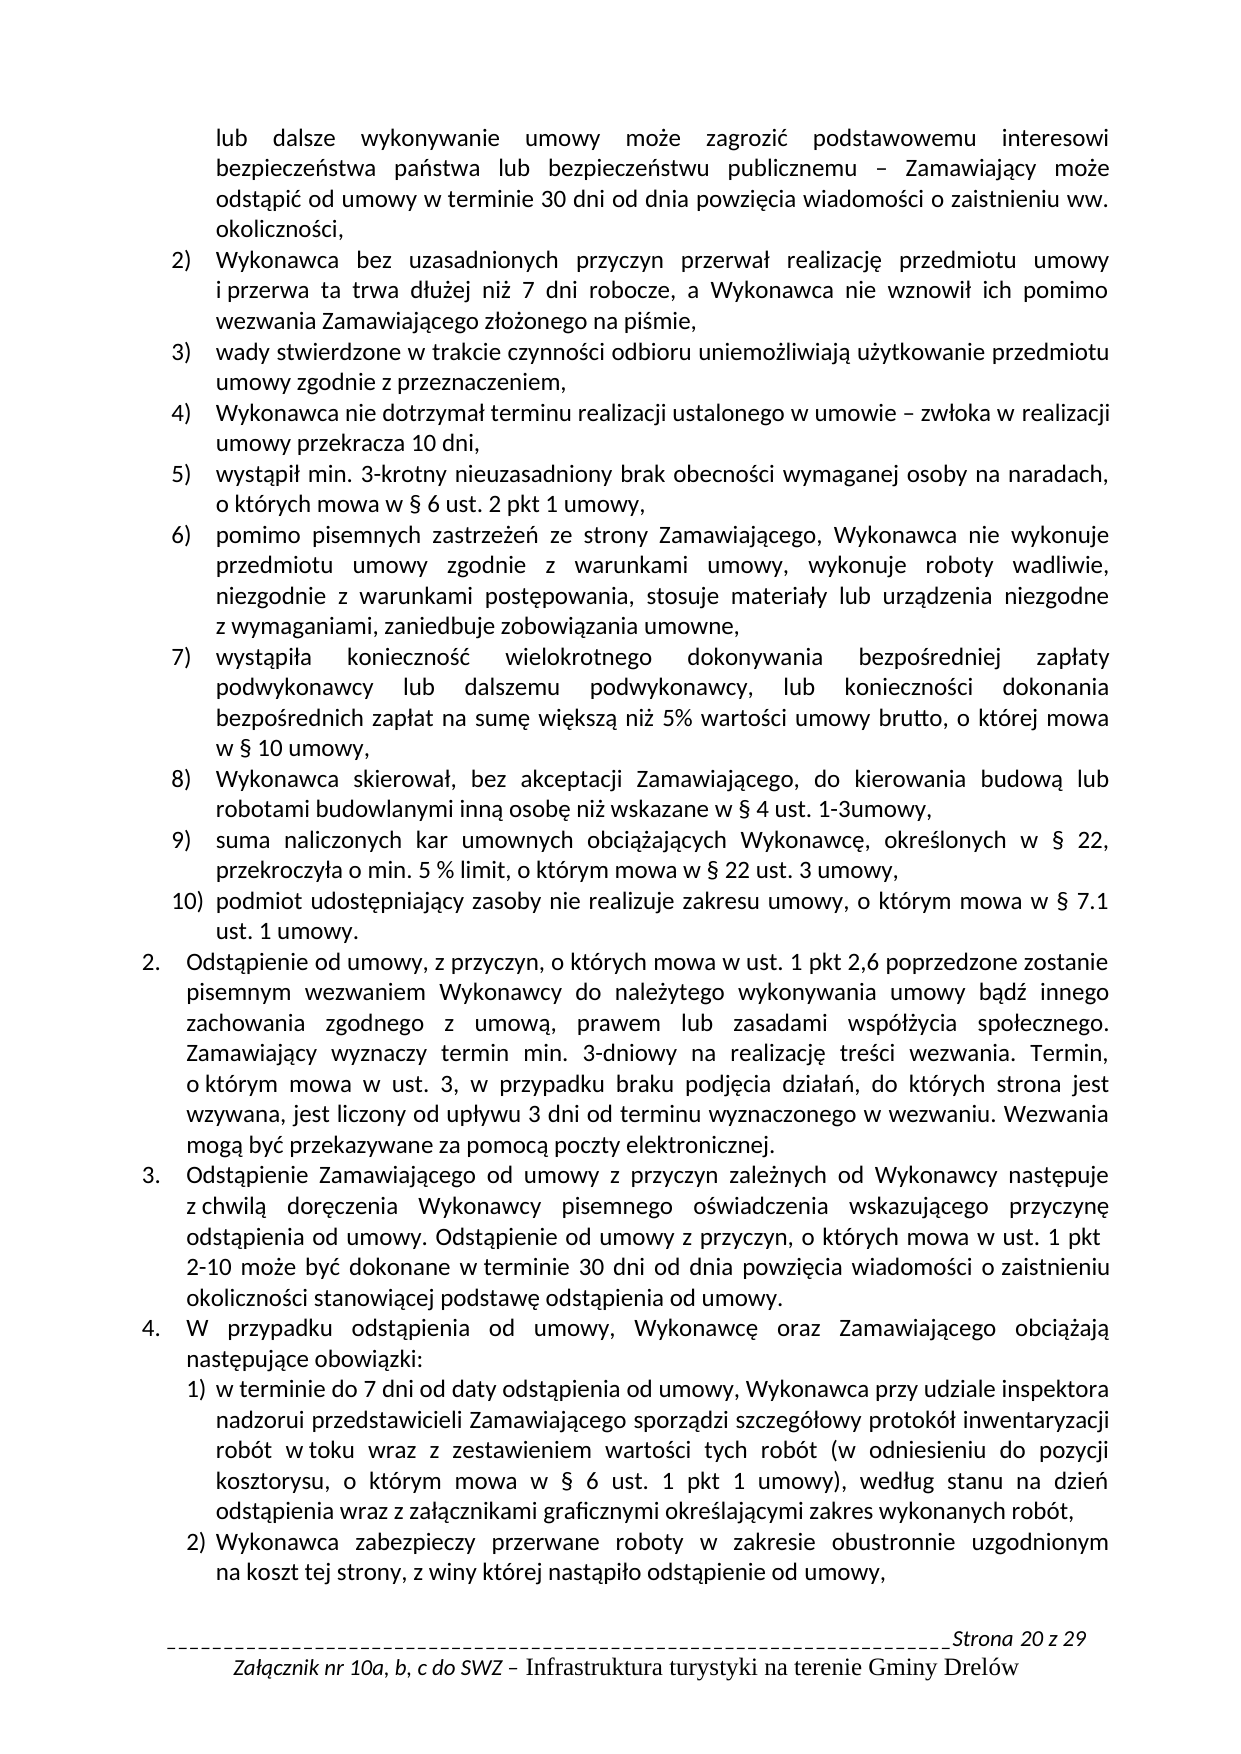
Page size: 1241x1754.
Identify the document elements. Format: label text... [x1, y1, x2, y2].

list wystąpiła konieczność wielokrotnego dokonywania bezpośredniej zapłaty podwykonawcy lub dalszemu podwykonawcy, lub konieczności dokonania bezpośrednich zapłat na sumę większą niż 5% wartości umowy brutto, o której mowa w § 10 umowy, [171, 641, 1110, 763]
list Odstąpienie Zamawiającego od umowy z przyczyn zależnych od Wykonawcy następuje z chwilą doręczenia Wykonawcy pisemnego oświadczenia wskazującego przyczynę odstąpienia od umowy. Odstąpienie od umowy z przyczyn, o których mowa w ust. 1 pkt 2-10 może być dokonane w terminie 30 dni od dnia powzięcia wiadomości o zaistnieniu okoliczności stanowiącej podstawę odstąpienia od umowy. [142, 1160, 1110, 1312]
list Wykonawca bez uzasadnionych przyczyn przerwał realizację przedmiotu umowy i przerwa ta trwa dłużej niż 7 dni robocze, a Wykonawca nie wznowił ich pomimo wezwania Zamawiającego złożonego na piśmie, [171, 244, 1110, 336]
list Wykonawca nie dotrzymał terminu realizacji ustalonego w umowie – zwłoka w realizacji umowy przekracza 10 dni, [171, 397, 1110, 458]
list W przypadku odstąpienia od umowy, Wykonawcę oraz Zamawiającego obciążają następujące obowiązki: [142, 1312, 1110, 1373]
list wystąpił min. 3-krotny nieuzasadniony brak obecności wymaganej osoby na naradach, o których mowa w § 6 ust. 2 pkt 1 umowy, [171, 458, 1110, 519]
list w terminie do 7 dni od daty odstąpienia od umowy, Wykonawca przy udziale inspektora nadzorui przedstawicieli Zamawiającego sporządzi szczegółowy protokół inwentaryzacji robót w toku wraz z zestawieniem wartości tych robót (w odniesieniu do pozycji kosztorysu, o którym mowa w § 6 ust. 1 pkt 1 umowy), według stanu na dzień odstąpienia wraz z załącznikami graficznymi określającymi zakres wykonanych robót, [186, 1373, 1110, 1526]
list Wykonawca skierował, bez akceptacji Zamawiającego, do kierowania budową lub robotami budowlanymi inną osobę niż wskazane w § 4 ust. 1-3umowy, [171, 763, 1110, 824]
list podmiot udostępniający zasoby nie realizuje zakresu umowy, o którym mowa w § 7.1 ust. 1 umowy. [171, 885, 1110, 946]
list Wykonawca zabezpieczy przerwane roboty w zakresie obustronnie uzgodnionym na koszt tej strony, z winy której nastąpiło odstąpienie od umowy, [186, 1526, 1110, 1587]
list pomimo pisemnych zastrzeżeń ze strony Zamawiającego, Wykonawca nie wykonuje przedmiotu umowy zgodnie z warunkami umowy, wykonuje roboty wadliwie, niezgodnie z warunkami postępowania, stosuje materiały lub urządzenia niezgodne z wymaganiami, zaniedbuje zobowiązania umowne, [171, 519, 1110, 641]
list wady stwierdzone w trakcie czynności odbioru uniemożliwiają użytkowanie przedmiotu umowy zgodnie z przeznaczeniem, [171, 336, 1110, 397]
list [171, 122, 1110, 244]
list suma naliczonych kar umownych obciążających Wykonawcę, określonych w § 22, przekroczyła o min. 5 % limit, o którym mowa w § 22 ust. 3 umowy, [171, 824, 1110, 885]
list Odstąpienie od umowy, z przyczyn, o których mowa w ust. 1 pkt 2,6 poprzedzone zostanie pisemnym wezwaniem Wykonawcy do należytego wykonywania umowy bądź innego zachowania zgodnego z umową, prawem lub zasadami współżycia społecznego. Zamawiający wyznaczy termin min. 3-dniowy na realizację treści wezwania. Termin, o którym mowa w ust. 3, w przypadku braku podjęcia działań, do których strona jest wzywana, jest liczony od upływu 3 dni od terminu wyznaczonego w wezwaniu. Wezwania mogą być przekazywane za pomocą poczty elektronicznej. [142, 946, 1110, 1160]
